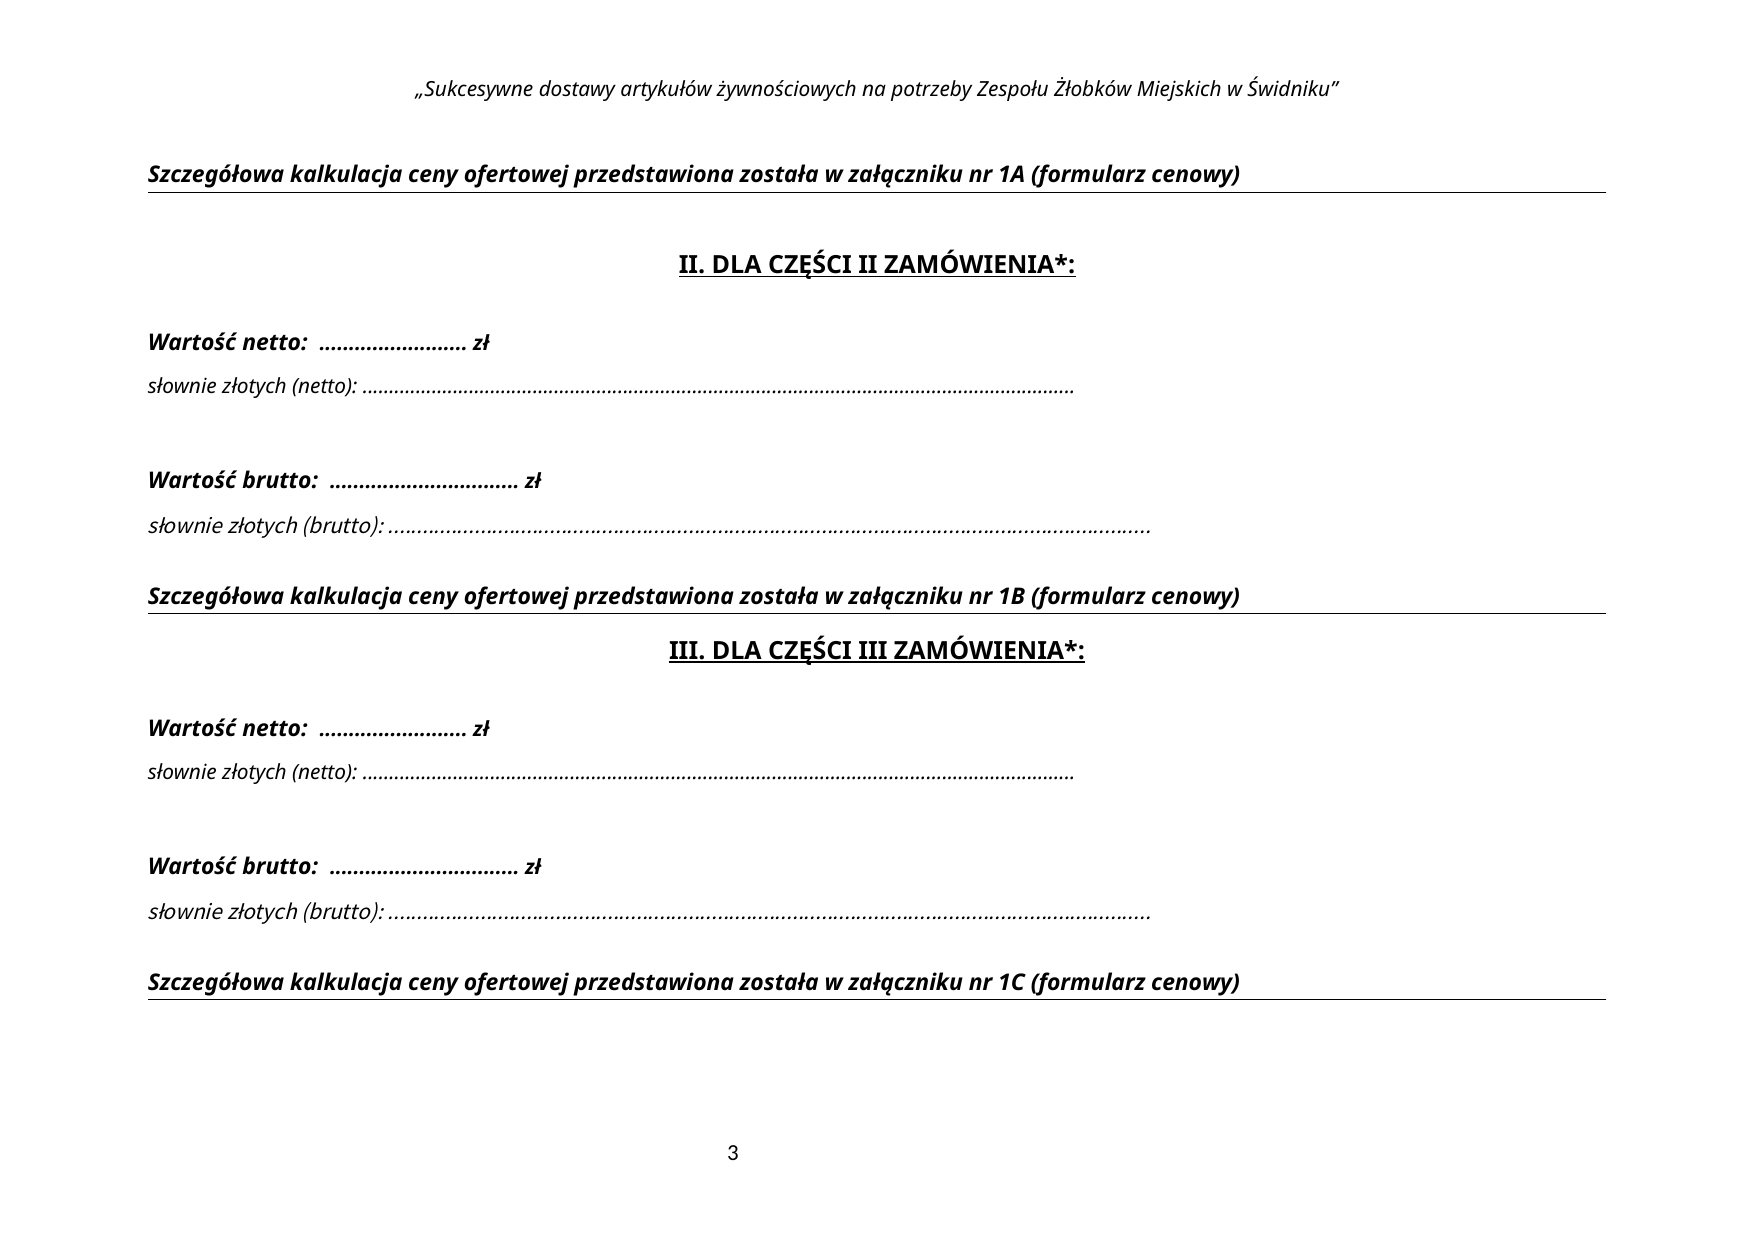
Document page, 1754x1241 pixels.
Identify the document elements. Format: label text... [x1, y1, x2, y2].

subtitle słownie złotych (brutto): .................................................................................................................................... [148, 510, 1606, 540]
text Wartość netto: ......................... zł [148, 712, 1606, 743]
text Szczegółowa kalkulacja ceny ofertowej przedstawiona została w załączniku nr 1A (formularz cenowy) [148, 158, 1606, 192]
text Wartość brutto: ................................ zł [148, 464, 1606, 496]
text II. DLA CZĘŚCI II ZAMÓWIENIA*: [148, 247, 1606, 281]
text III. DLA CZĘŚCI III ZAMÓWIENIA*: [148, 633, 1606, 667]
text Wartość netto: ......................... zł [148, 326, 1606, 357]
text Szczegółowa kalkulacja ceny ofertowej przedstawiona została w załączniku nr 1B (formularz cenowy) [148, 580, 1606, 613]
text Szczegółowa kalkulacja ceny ofertowej przedstawiona została w załączniku nr 1C (formularz cenowy) [148, 966, 1606, 999]
subtitle słownie złotych (brutto): .................................................................................................................................... [148, 896, 1606, 926]
text Wartość brutto: ................................ zł [148, 850, 1606, 881]
